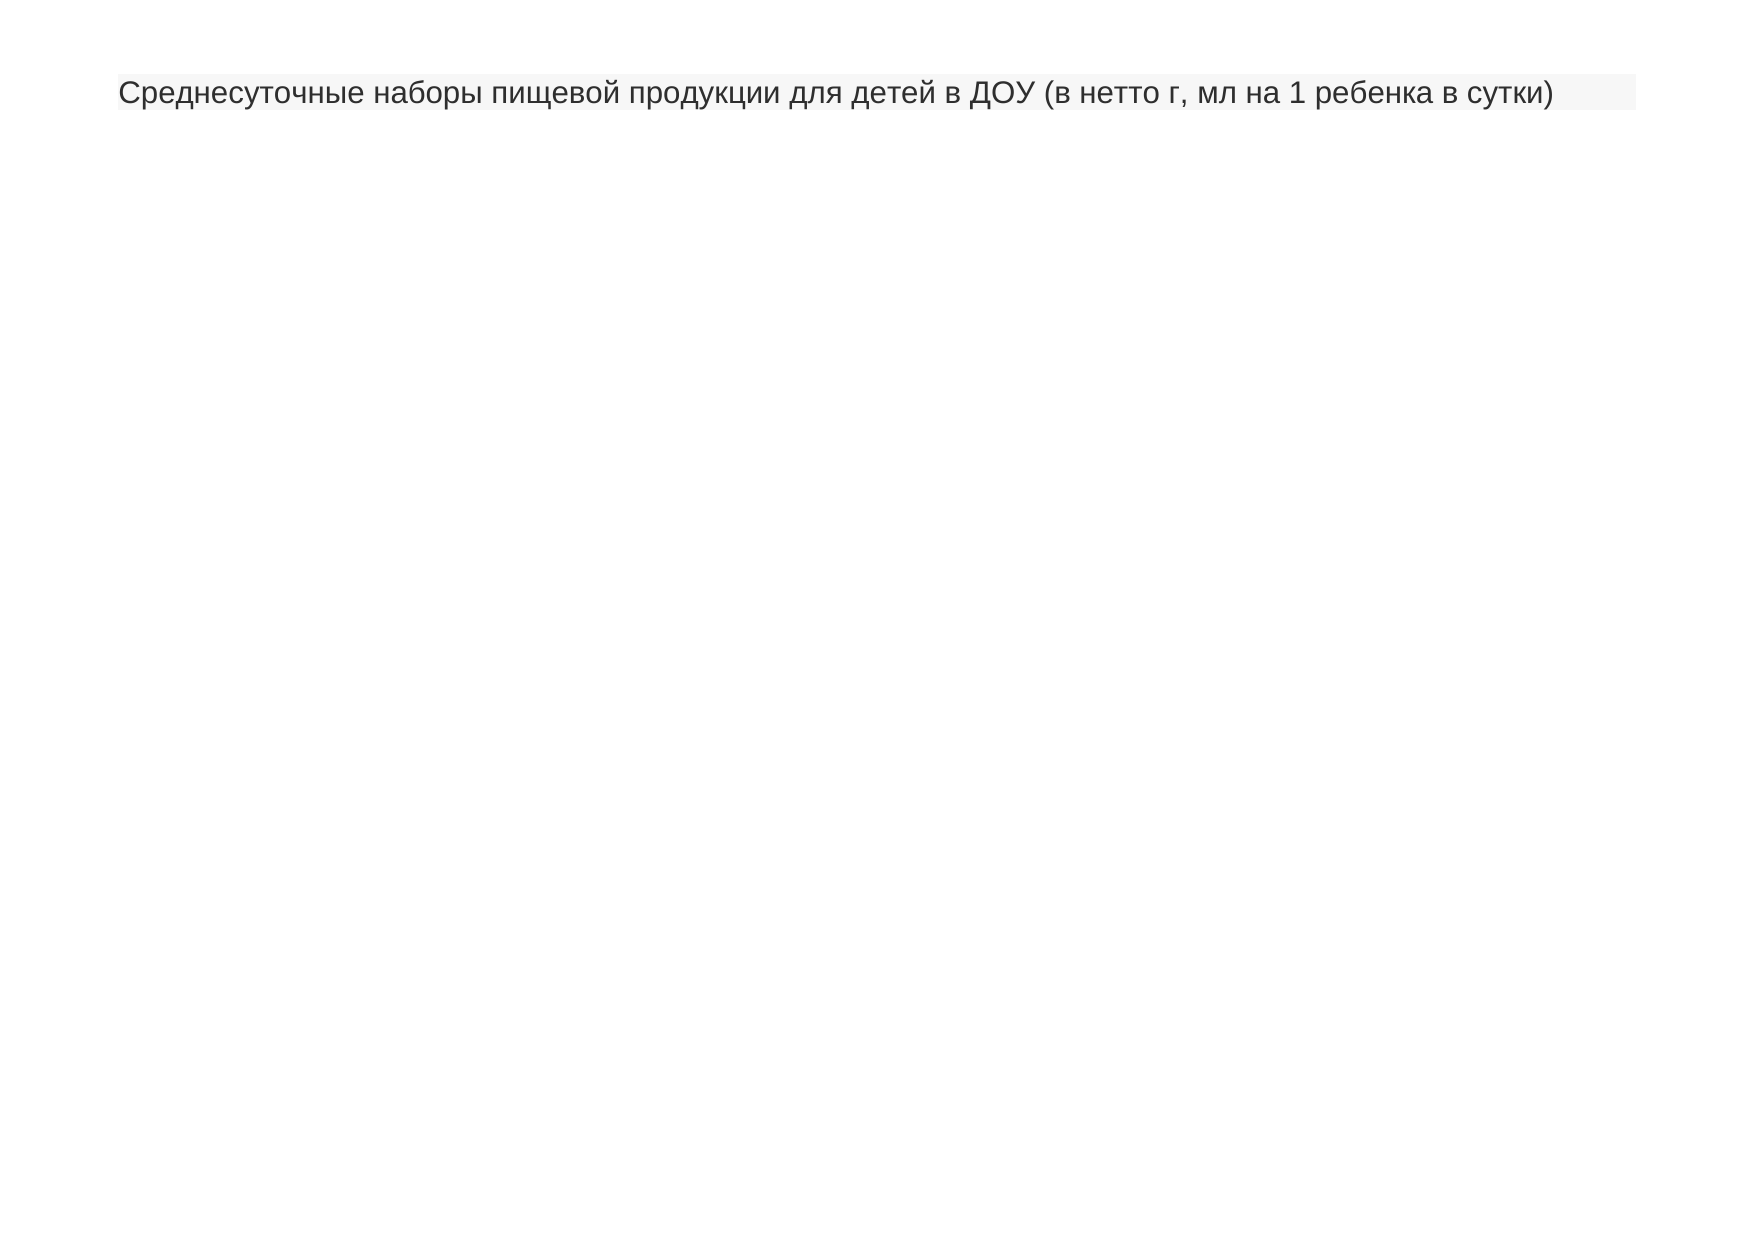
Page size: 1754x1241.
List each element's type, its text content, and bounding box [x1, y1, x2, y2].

text Среднесуточные наборы пищевой продукции для детей в ДОУ (в нетто г, мл на 1 ребенка в сутки) [118, 74, 1636, 110]
